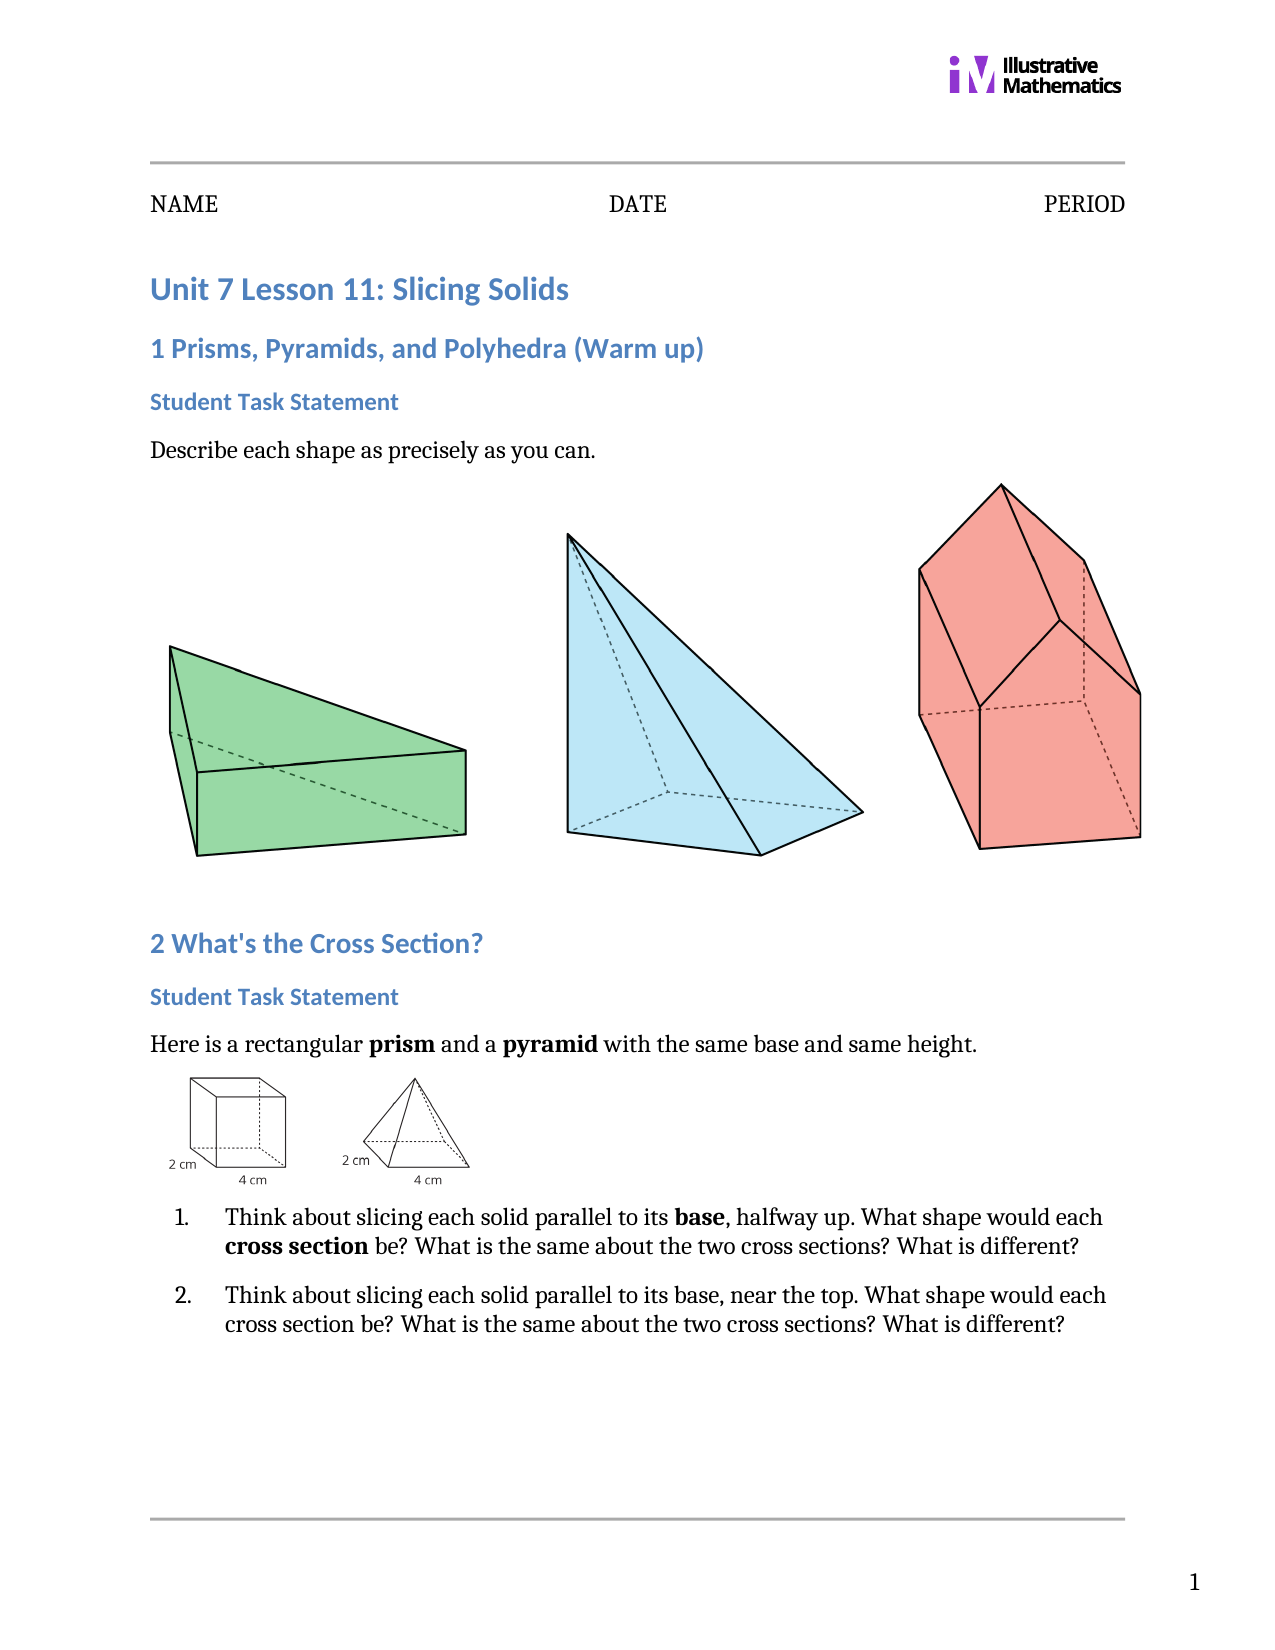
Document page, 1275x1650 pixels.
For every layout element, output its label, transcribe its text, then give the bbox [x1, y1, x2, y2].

subtitle 2 What's the Cross Section? [150, 925, 1125, 960]
list Think about slicing each solid parallel to its base, halfway up. What shape would each cross section be? What is the same about the two cross sections? What is different? [175, 1203, 1125, 1261]
text Here is a rectangular prism and a pyramid with the same base and same height. [150, 1030, 1125, 1059]
list Think about slicing each solid parallel to its base, near the top. What shape would each cross section be? What is the same about the two cross sections? What is different? [175, 1281, 1125, 1339]
text Describe each shape as precisely as you can. [150, 436, 1125, 464]
picture [168, 483, 1142, 857]
subtitle Student Task Statement [150, 981, 1125, 1012]
picture [168, 1077, 470, 1185]
subtitle Student Task Statement [150, 386, 1125, 417]
subtitle Unit 7 Lesson 11: Slicing Solids [150, 268, 1125, 309]
picture [949, 55, 1121, 93]
subtitle 1 Prisms, Pyramids, and Polyhedra (Warm up) [150, 330, 1125, 366]
